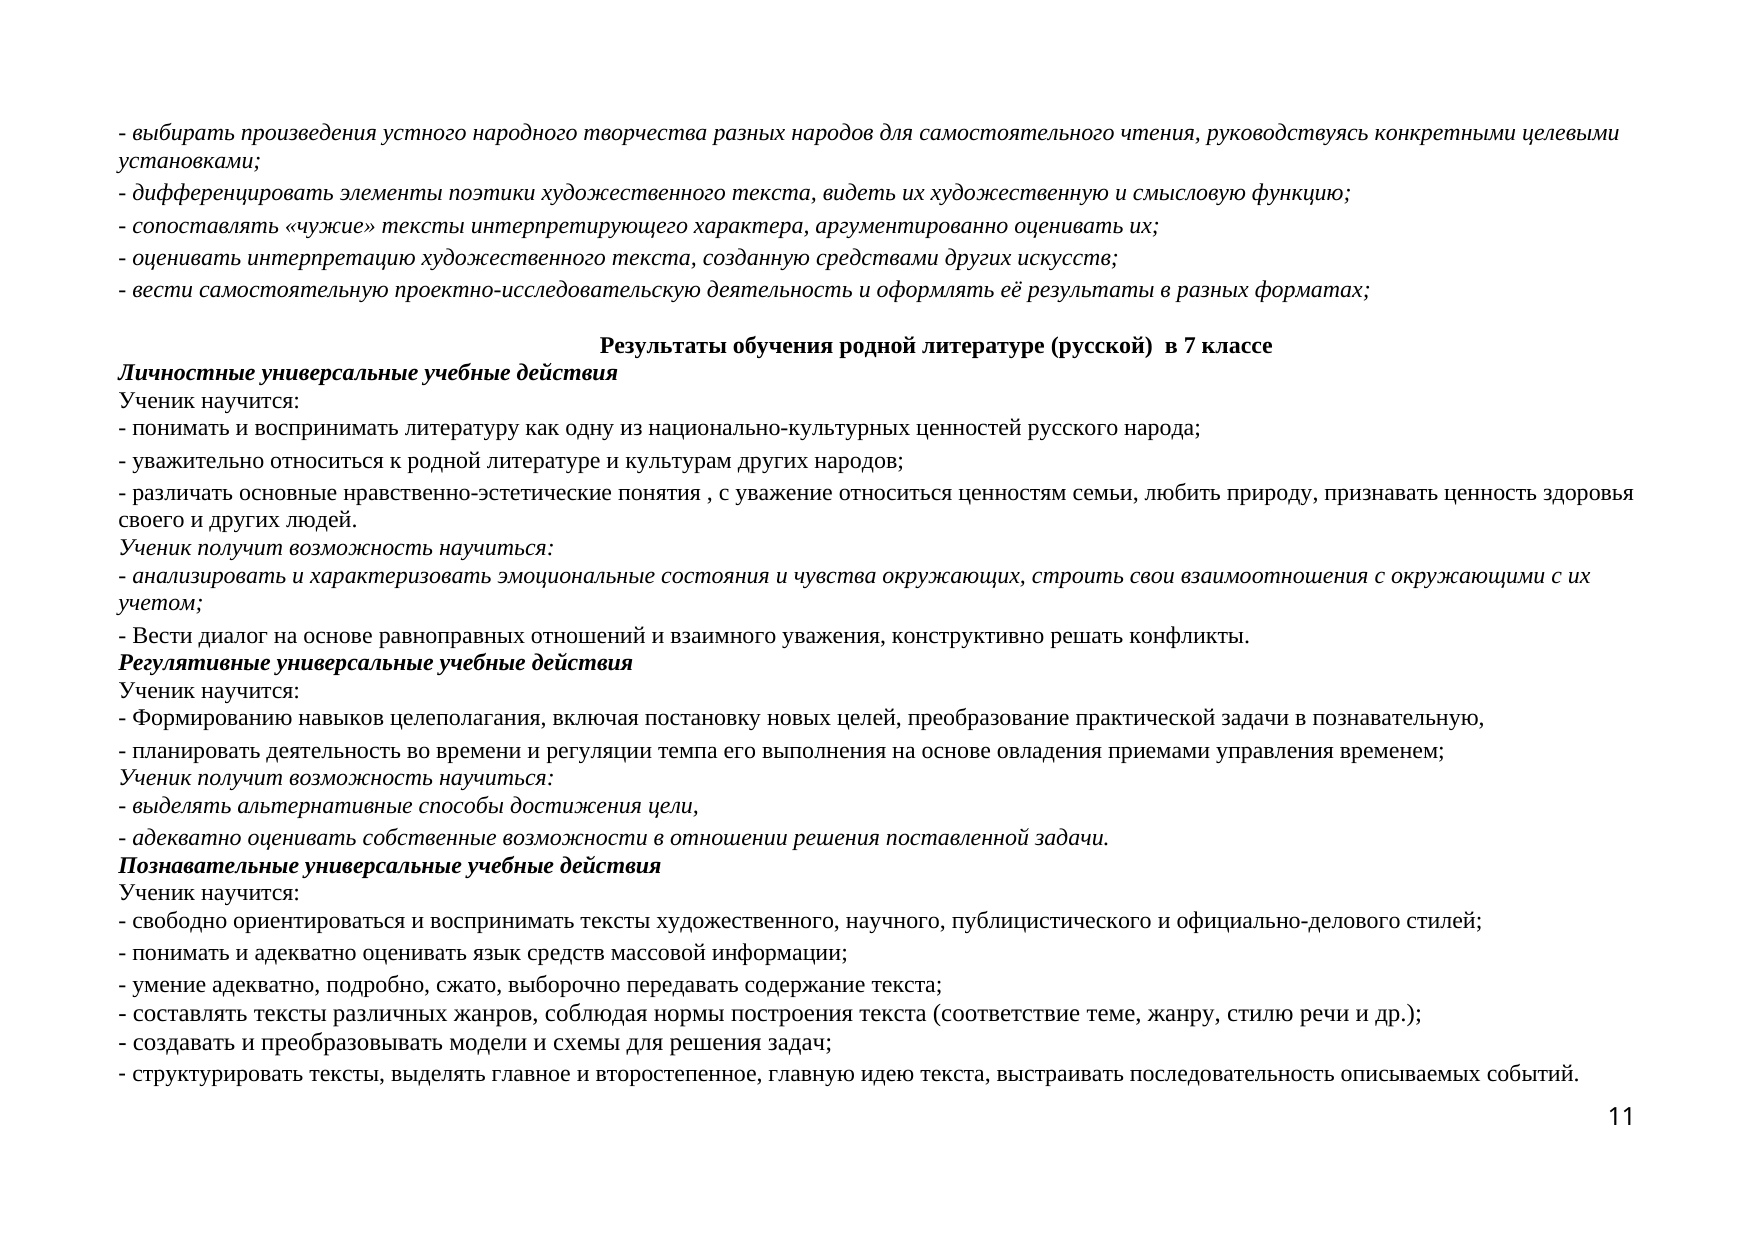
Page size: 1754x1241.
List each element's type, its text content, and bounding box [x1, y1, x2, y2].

text - понимать и воспринимать литературу как одну из национально-культурных ценностей русского народа; [118, 413, 1636, 441]
text Познавательные универсальные учебные действия [118, 851, 1636, 878]
text - понимать и адекватно оценивать язык средств массовой информации; [118, 938, 1636, 966]
text - выделять альтернативные способы достижения цели, [118, 791, 1636, 818]
text - различать основные нравственно-эстетические понятия , с уважение относиться ценностям семьи, любить природу, признавать ценность здоровья своего и других людей. [118, 478, 1636, 533]
text - Вести диалог на основе равноправных отношений и взаимного уважения, конструктивно решать конфликты. [118, 621, 1636, 648]
text Регулятивные универсальные учебные действия [118, 648, 1636, 676]
text - анализировать и характеризовать эмоциональные состояния и чувства окружающих, строить свои взаимоотношения с окружающими с их учетом; [118, 561, 1636, 616]
text - адекватно оценивать собственные возможности в отношении решения поставленной задачи. [118, 823, 1636, 851]
text Ученик получит возможность научиться: [118, 533, 1636, 561]
text Ученик научится: [118, 878, 1636, 906]
text Ученик научится: [118, 676, 1636, 703]
text - умение адекватно, подробно, сжато, выборочно передавать содержание текста; [118, 970, 1636, 998]
text - свободно ориентироваться и воспринимать тексты художественного, научного, публицистического и официально-делового стилей; [118, 906, 1636, 933]
text - планировать деятельность во времени и регуляции темпа его выполнения на основе овладения приемами управления временем; [118, 736, 1636, 763]
text - сопоставлять «чужие» тексты интерпретирующего характера, аргументированно оценивать их; [118, 211, 1636, 238]
text - структурировать тексты, выделять главное и второстепенное, главную идею текста, выстраивать последовательность описываемых событий. [118, 1055, 1636, 1088]
text Ученик получит возможность научиться: [118, 763, 1636, 791]
text - оценивать интерпретацию художественного текста, созданную средствами других искусств; [118, 243, 1636, 271]
text Личностные универсальные учебные действия [118, 358, 1636, 386]
text - создавать и преобразовывать модели и схемы для решения задач; [118, 1027, 1636, 1055]
text - составлять тексты различных жанров, соблюдая нормы построения текста (соответствие теме, жанру, стилю речи и др.); [118, 998, 1636, 1027]
text - вести самостоятельную проектно-исследовательскую деятельность и оформлять её результаты в разных форматах; [118, 275, 1636, 303]
text Ученик научится: [118, 386, 1636, 413]
text - дифференцировать элементы поэтики художественного текста, видеть их художественную и смысловую функцию; [118, 178, 1636, 206]
text - выбирать произведения устного народного творчества разных народов для самостоятельного чтения, руководствуясь конкретными целевыми установками; [118, 118, 1636, 173]
text - уважительно относиться к родной литературе и культурам других народов; [118, 446, 1636, 473]
list Результаты обучения родной литературе (русской) в 7 классе [231, 331, 1636, 358]
text - Формированию навыков целеполагания, включая постановку новых целей, преобразование практической задачи в познавательную, [118, 703, 1636, 731]
